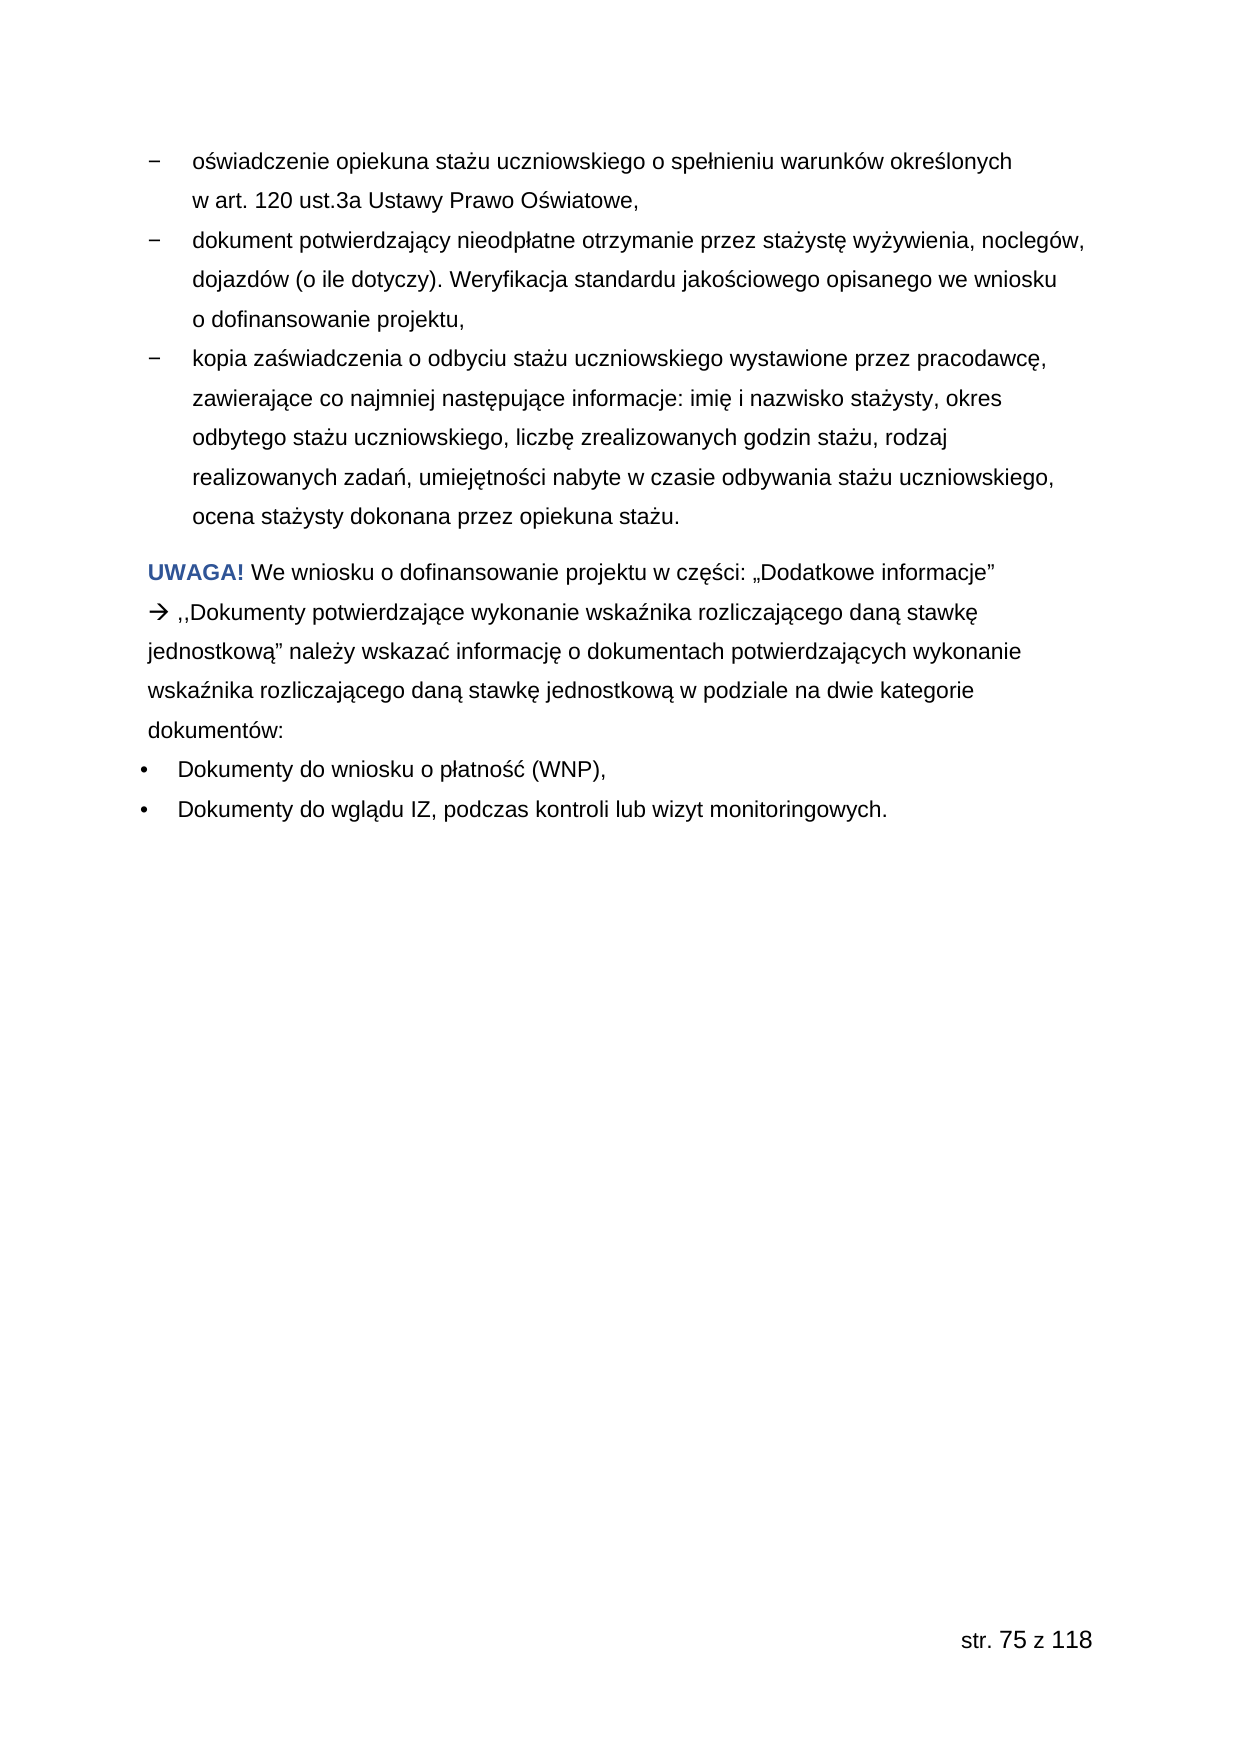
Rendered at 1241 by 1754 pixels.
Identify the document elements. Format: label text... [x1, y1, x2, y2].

text UWAGA! We wniosku o dofinansowanie projektu w części: „Dodatkowe informacje” ,,Dokumenty potwierdzające wykonanie wskaźnika rozliczającego daną stawkę jednostkową” należy wskazać informację o dokumentach potwierdzających wykonanie wskaźnika rozliczającego daną stawkę jednostkową w podziale na dwie kategorie dokumentów: [148, 559, 1093, 743]
list oświadczenie opiekuna stażu uczniowskiego o spełnieniu warunków określonych w art. 120 ust.3a Ustawy Prawo Oświatowe, [148, 148, 1093, 213]
list kopia zaświadczenia o odbyciu stażu uczniowskiego wystawione przez pracodawcę, zawierające co najmniej następujące informacje: imię i nazwisko stażysty, okres odbytego stażu uczniowskiego, liczbę zrealizowanych godzin stażu, rodzaj realizowanych zadań, umiejętności nabyte w czasie odbywania stażu uczniowskiego, ocena stażysty dokonana przez opiekuna stażu. [148, 345, 1093, 529]
list Dokumenty do wniosku o płatność (WNP), [140, 756, 1093, 783]
list Dokumenty do wglądu IZ, podczas kontroli lub wizyt monitoringowych. [140, 796, 1093, 822]
list dokument potwierdzający nieodpłatne otrzymanie przez stażystę wyżywienia, noclegów, dojazdów (o ile dotyczy). Weryfikacja standardu jakościowego opisanego we wniosku o dofinansowanie projektu, [148, 227, 1093, 332]
